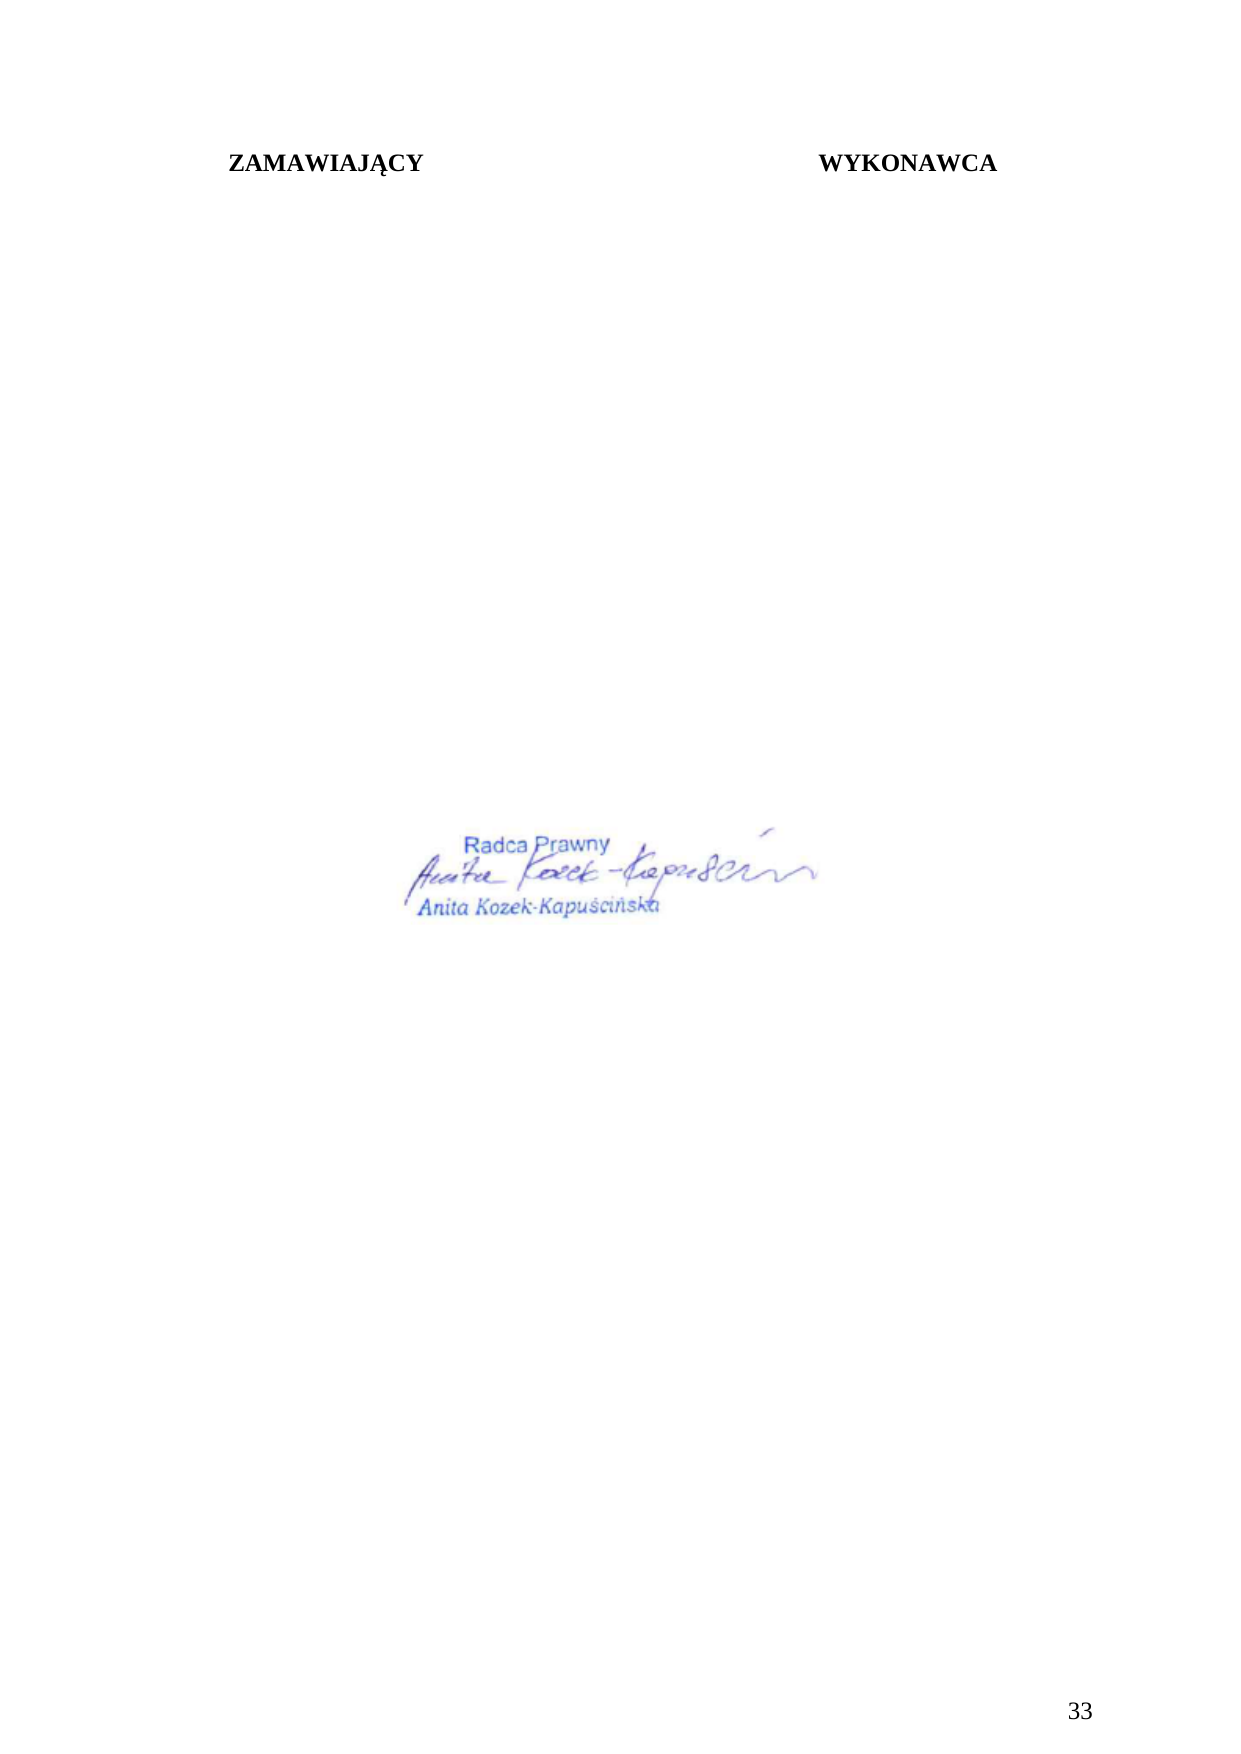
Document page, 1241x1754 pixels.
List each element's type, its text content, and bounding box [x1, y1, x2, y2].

text ZAMAWIAJĄCY WYKONAWCA [133, 148, 1092, 176]
picture [376, 810, 850, 928]
